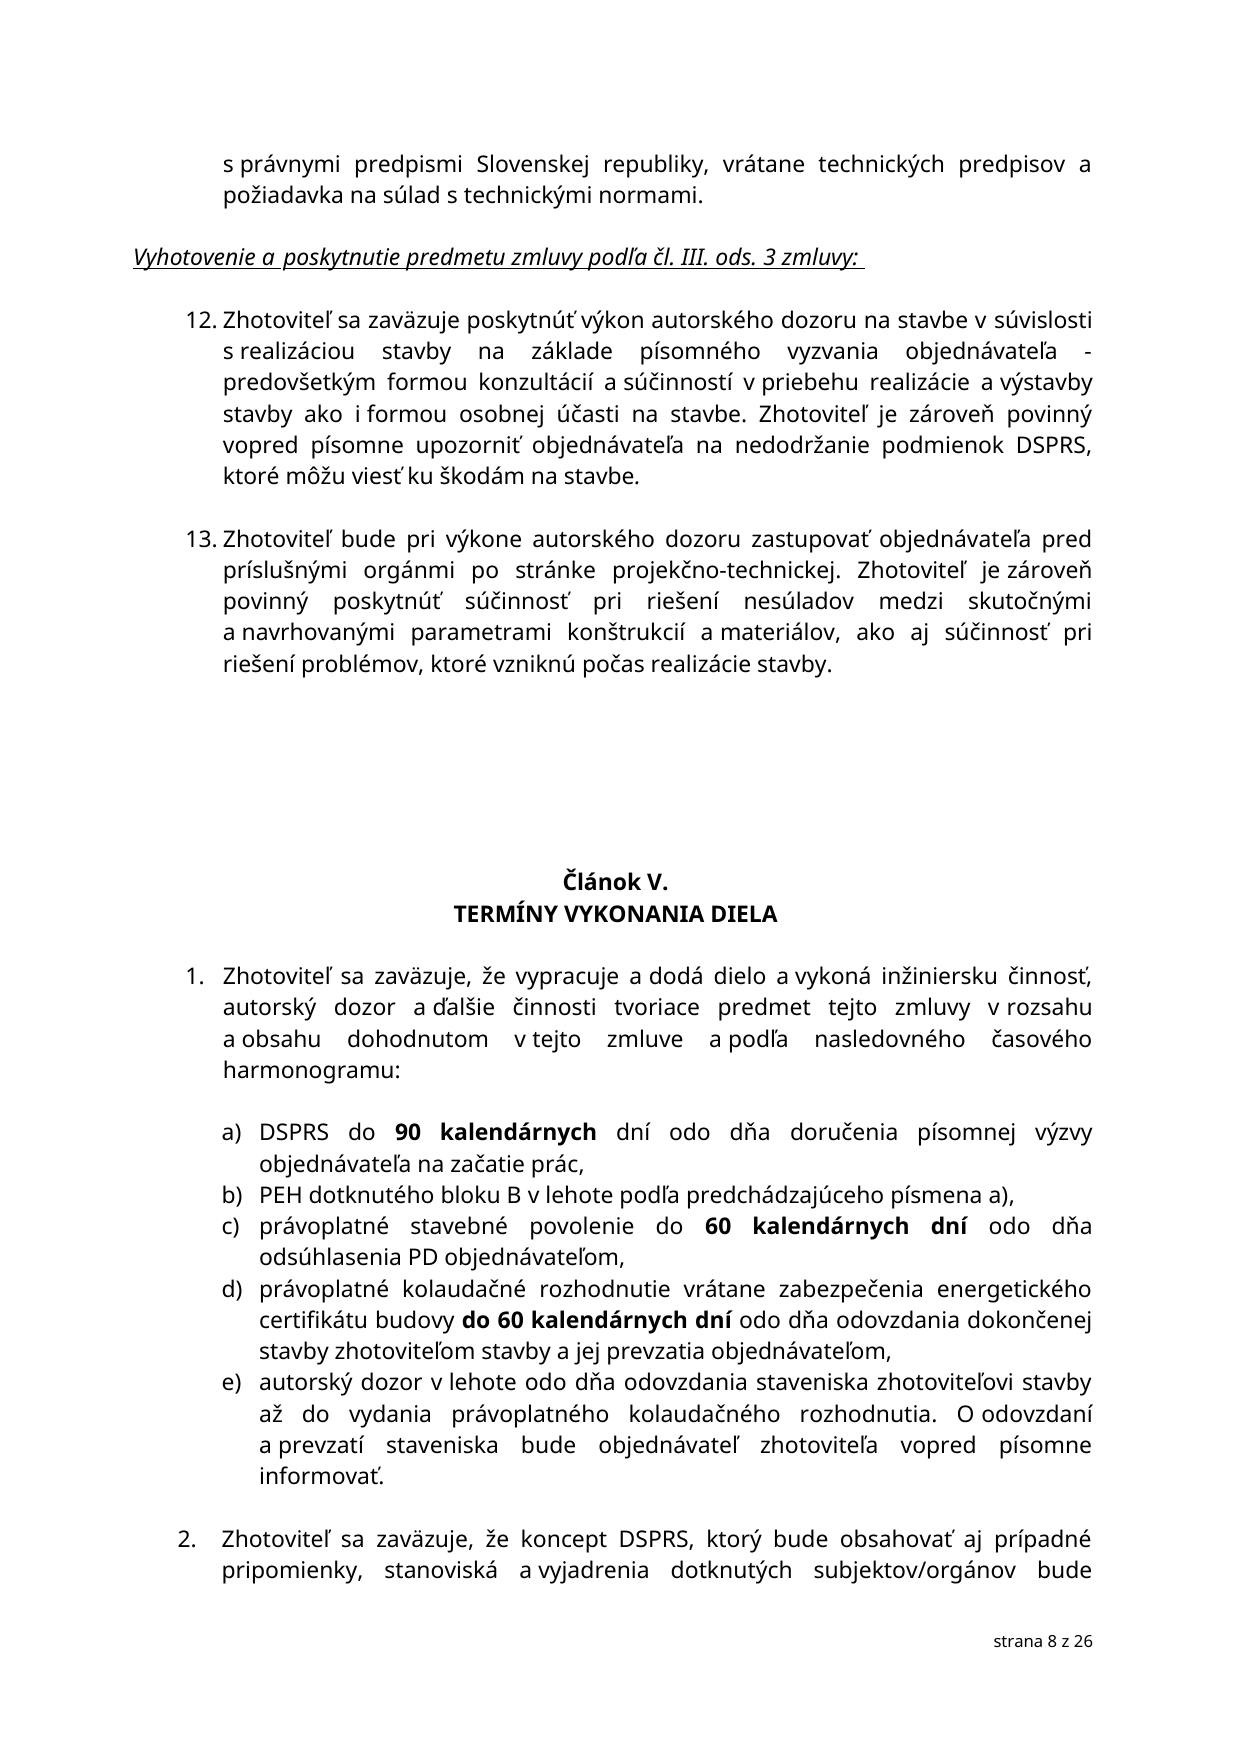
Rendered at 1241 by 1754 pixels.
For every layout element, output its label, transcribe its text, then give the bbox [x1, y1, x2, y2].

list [177, 1523, 1093, 1585]
list právoplatné stavebné povolenie do 60 kalendárnych dní odo dňa odsúhlasenia PD objednávateľom, [221, 1210, 1093, 1273]
list právoplatné kolaudačné rozhodnutie vrátane zabezpečenia energetického certifikátu budovy do 60 kalendárnych dní odo dňa odovzdania dokončenej stavby zhotoviteľom stavby a jej prevzatia objednávateľom, [221, 1273, 1093, 1366]
list Zhotoviteľ sa zaväzuje, že vypracuje a dodá dielo a vykoná inžiniersku činnosť, autorský dozor a ďalšie činnosti tvoriace predmet tejto zmluvy v rozsahu a obsahu dohodnutom v tejto zmluve a podľa nasledovného časového harmonogramu: [185, 960, 1093, 1085]
list Zhotoviteľ bude pri výkone autorského dozoru zastupovať objednávateľa pred príslušnými orgánmi po stránke projekčno-technickej. Zhotoviteľ je zároveň povinný poskytnúť súčinnosť pri riešení nesúladov medzi skutočnými a navrhovanými parametrami konštrukcií a materiálov, ako aj súčinnosť pri riešení problémov, ktoré vzniknú počas realizácie stavby. [185, 523, 1093, 679]
list Vyhotovenie a poskytnutie predmetu zmluvy podľa čl. III. ods. 3 zmluvy: [133, 241, 1093, 273]
text TERMÍNY VYKONANIA DIELA [162, 898, 1069, 929]
text Článok V. [162, 866, 1069, 898]
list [185, 148, 1093, 210]
list Zhotoviteľ sa zaväzuje poskytnúť výkon autorského dozoru na stavbe v súvislosti s realizáciou stavby na základe písomného vyzvania objednávateľa - predovšetkým formou konzultácií a súčinností v priebehu realizácie a výstavby stavby ako i formou osobnej účasti na stavbe. Zhotoviteľ je zároveň povinný vopred písomne upozorniť objednávateľa na nedodržanie podmienok DSPRS, ktoré môžu viesť ku škodám na stavbe. [185, 304, 1093, 491]
list DSPRS do 90 kalendárnych dní odo dňa doručenia písomnej výzvy objednávateľa na začatie prác, [221, 1116, 1093, 1179]
list autorský dozor v lehote odo dňa odovzdania staveniska zhotoviteľovi stavby až do vydania právoplatného kolaudačného rozhodnutia. O odovzdaní a prevzatí staveniska bude objednávateľ zhotoviteľa vopred písomne informovať. [221, 1366, 1093, 1491]
list PEH dotknutého bloku B v lehote podľa predchádzajúceho písmena a), [221, 1179, 1093, 1210]
